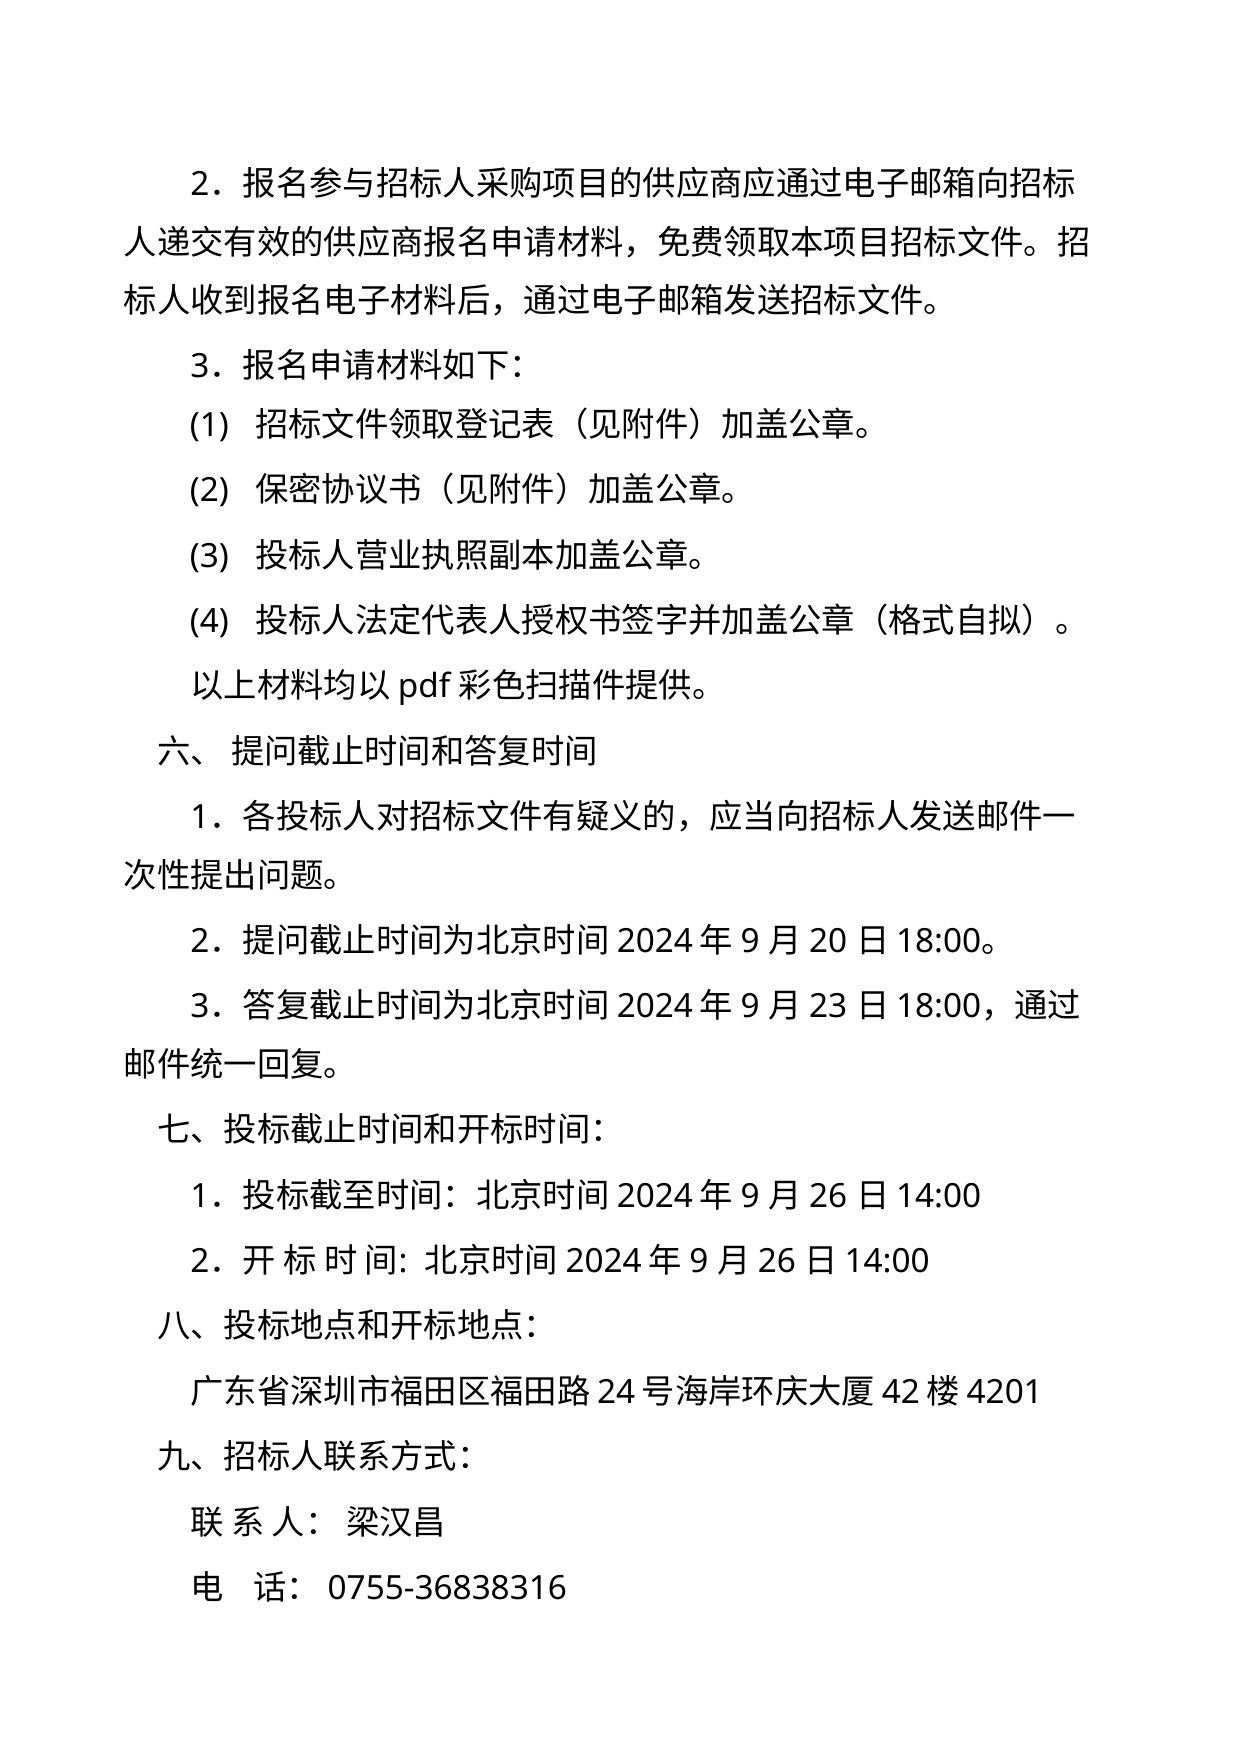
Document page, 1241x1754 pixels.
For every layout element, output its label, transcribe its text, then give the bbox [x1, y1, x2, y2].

text 广东省深圳市福田区福田路24号海岸环庆大厦42楼4201 [123, 1357, 1108, 1415]
text 以上材料均以 pdf 彩色扫描件提供。 [123, 651, 1108, 709]
list 保密协议书（见附件）加盖公章。 [123, 455, 1108, 513]
list 投标人法定代表人授权书签字并加盖公章（格式自拟）。 [123, 586, 1108, 644]
list 投标人营业执照副本加盖公章。 [123, 520, 1108, 579]
text 联 系 人： 梁汉昌 [123, 1487, 1108, 1546]
text 七、投标截止时间和开标时间： [123, 1095, 1108, 1153]
list 投标截至时间：北京时间 2024年 9 月 26 日14:00 [123, 1160, 1108, 1219]
list 提问截止时间为北京时间 2024年 9 月 20 日18:00。 [123, 906, 1108, 964]
list 报名申请材料如下： [123, 331, 1108, 389]
text 八、投标地点和开标地点： [123, 1291, 1108, 1349]
text 六、 提问截止时间和答复时间 [123, 717, 1108, 775]
list 答复截止时间为北京时间 2024年 9 月 23 日18:00，通过邮件统一回复。 [123, 971, 1108, 1088]
text 电 话： 0755-36838316 [123, 1553, 1108, 1611]
list 报名参与招标人采购项目的供应商应通过电子邮箱向招标人递交有效的供应商报名申请材料，免费领取本项目招标文件。招标人收到报名电子材料后，通过电子邮箱发送招标文件。 [123, 149, 1108, 324]
text 九、招标人联系方式： [123, 1422, 1108, 1480]
list 招标文件领取登记表（见附件）加盖公章。 [123, 389, 1108, 448]
list 开 标 时 间: 北京时间 2024年 9 月 26 日14:00 [123, 1226, 1108, 1284]
list 各投标人对招标文件有疑义的，应当向招标人发送邮件一次性提出问题。 [123, 782, 1108, 899]
